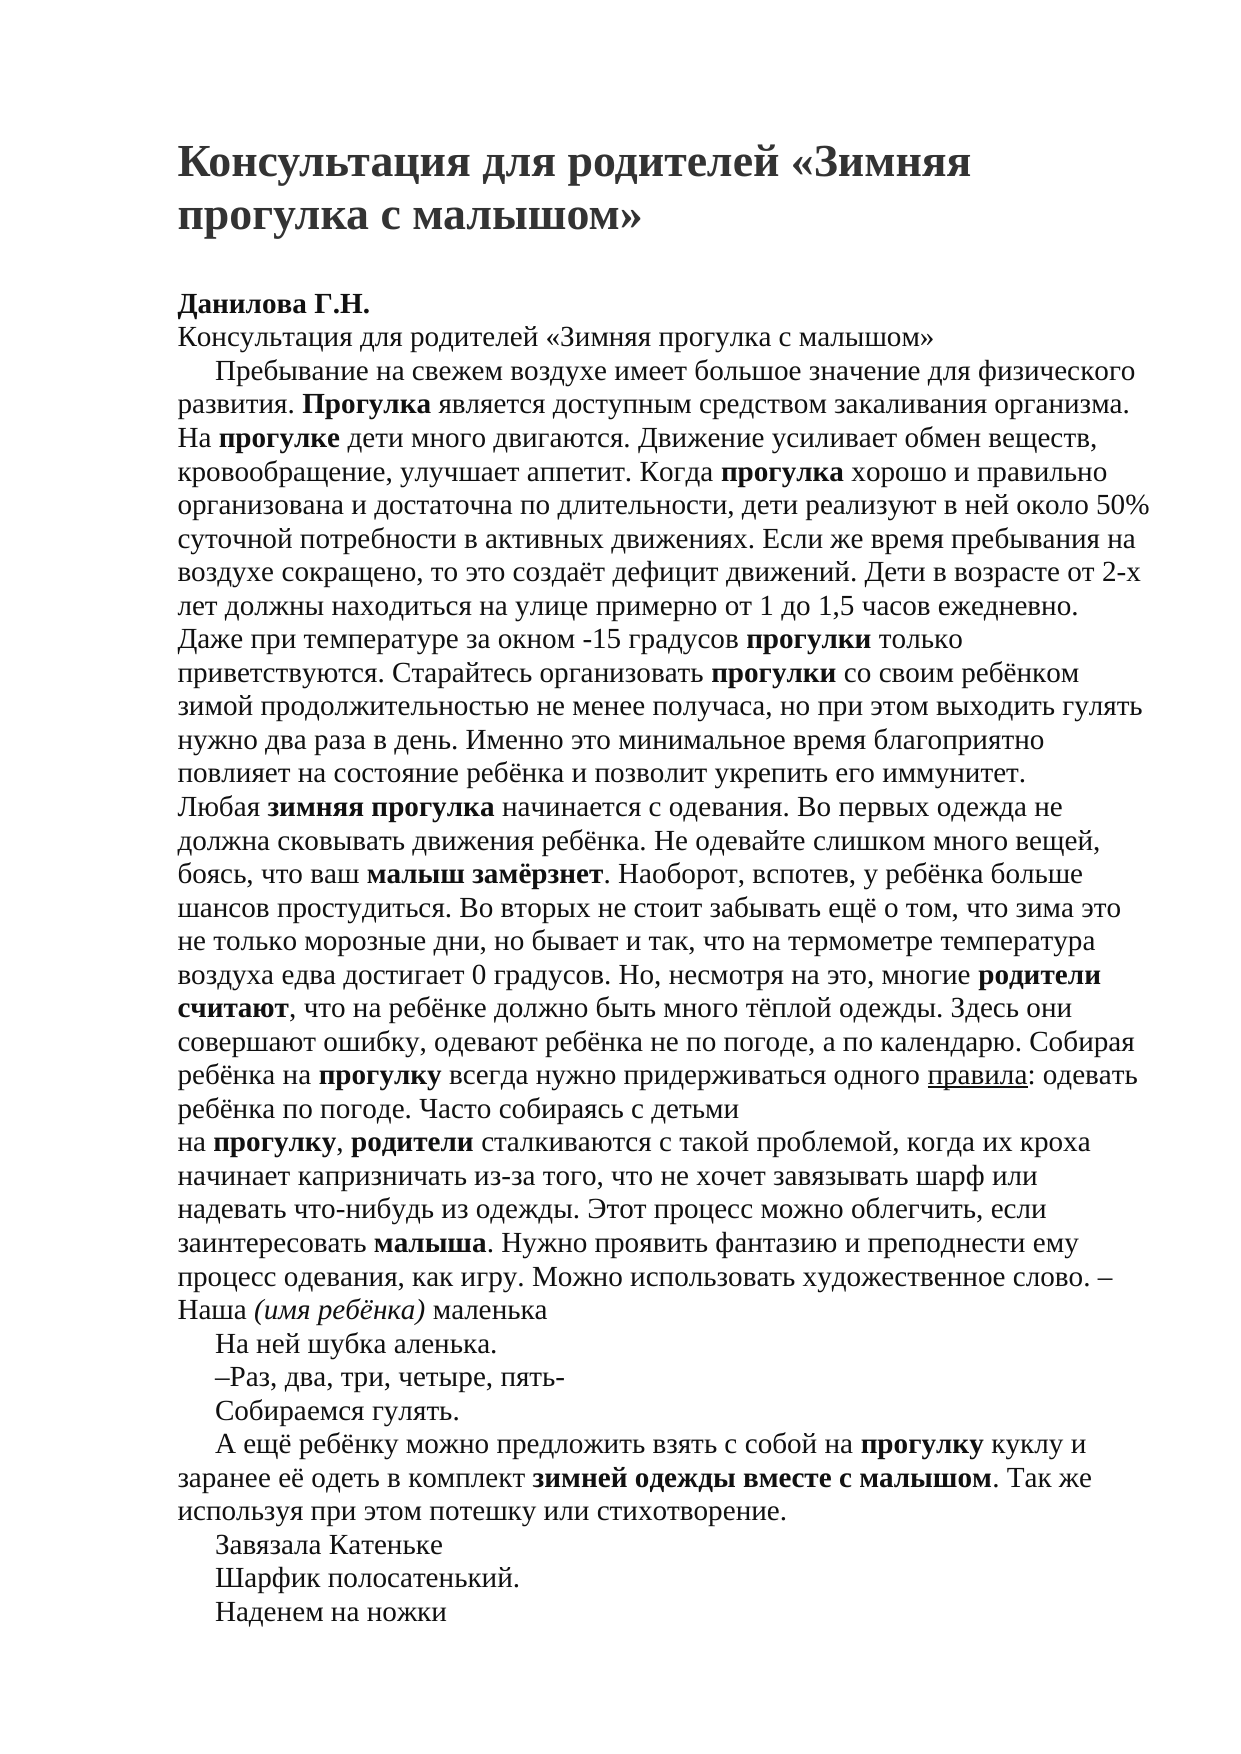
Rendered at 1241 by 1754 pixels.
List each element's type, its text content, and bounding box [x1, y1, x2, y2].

text А ещё ребёнку можно предложить взять с собой на прогулку куклу и заранее её одеть в комплект зимней одежды вместе с малышом. Так же используя при этом потешку или стихотворение. [177, 1426, 1152, 1527]
text Наденем на ножки [177, 1594, 1152, 1628]
text Собираемся гулять. [177, 1393, 1152, 1426]
text Пребывание на свежем воздухе имеет большое значение для физического развития. Прогулка является доступным средством закаливания организма. На прогулке дети много двигаются. Движение усиливает обмен веществ, кровообращение, улучшает аппетит. Когда прогулка хорошо и правильно организована и достаточна по длительности, дети реализуют в ней около 50% суточной потребности в активных движениях. Если же время пребывания на воздухе сокращено, то это создаёт дефицит движений. Дети в возрасте от 2-х лет должны находиться на улице примерно от 1 до 1,5 часов ежедневно. Даже при температуре за окном -15 градусов прогулки только приветствуются. Старайтесь организовать прогулки со своим ребёнком зимой продолжительностью не менее получаса, но при этом выходить гулять нужно два раза в день. Именно это минимальное время благоприятно повлияет на состояние ребёнка и позволит укрепить его иммунитет. Любая зимняя прогулка начинается с одевания. Во первых одежда не должна сковывать движения ребёнка. Не одевайте слишком много вещей, боясь, что ваш малыш замёрзнет. Наоборот, вспотев, у ребёнка больше шансов простудиться. Во вторых не стоит забывать ещё о том, что зима это не только морозные дни, но бывает и так, что на термометре температура воздуха едва достигает 0 градусов. Но, несмотря на это, многие родители считают, что на ребёнке должно быть много тёплой одежды. Здесь они совершают ошибку, одевают ребёнка не по погоде, а по календарю. Собирая ребёнка на прогулку всегда нужно придерживаться одного правила: одевать ребёнка по погоде. Часто собираясь с детьми на прогулку, родители сталкиваются с такой проблемой, когда их кроха начинает капризничать из-за того, что не хочет завязывать шарф или надевать что-нибудь из одежды. Этот процесс можно облегчить, если заинтересовать малыша. Нужно проявить фантазию и преподнести ему процесс одевания, как игру. Можно использовать художественное слово. –Наша (имя ребёнка) маленька [177, 353, 1152, 1326]
text Консультация для родителей «Зимняя прогулка с малышом» [177, 134, 1152, 239]
text Завязала Катеньке [177, 1527, 1152, 1561]
text Данилова Г.Н. Консультация для родителей «Зимняя прогулка с малышом» [177, 286, 1152, 353]
text –Раз, два, три, четыре, пять- [177, 1359, 1152, 1393]
text Шарфик полосатенький. [177, 1561, 1152, 1594]
text На ней шубка аленька. [177, 1326, 1152, 1359]
